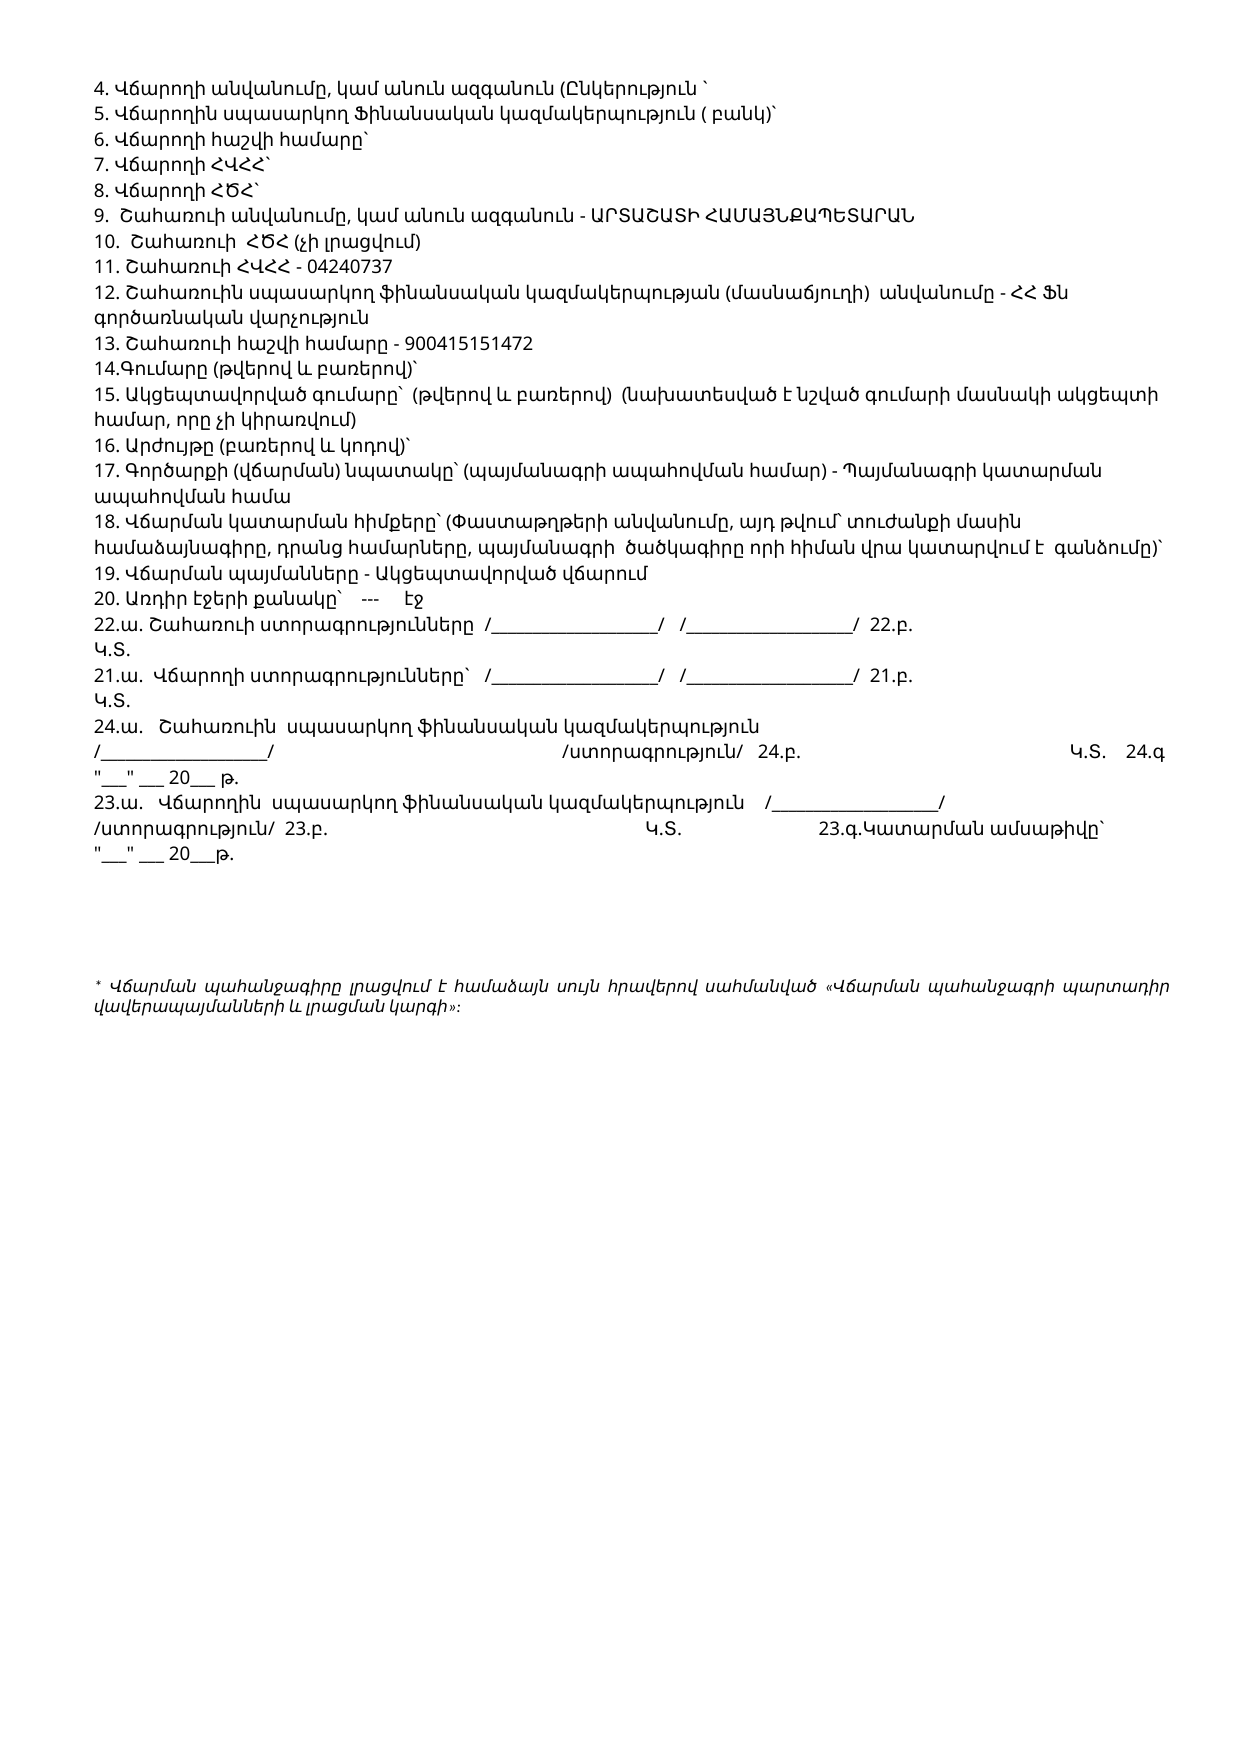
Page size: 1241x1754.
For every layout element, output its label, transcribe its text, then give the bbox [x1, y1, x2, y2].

text * Վճարման պահանջագիրը լրացվում է համաձայն սույն հրավերով սահմանված «Վճարման պահանջագրի պարտադիր վավերապայմանների և լրացման կարգի»: [94, 976, 1171, 1017]
